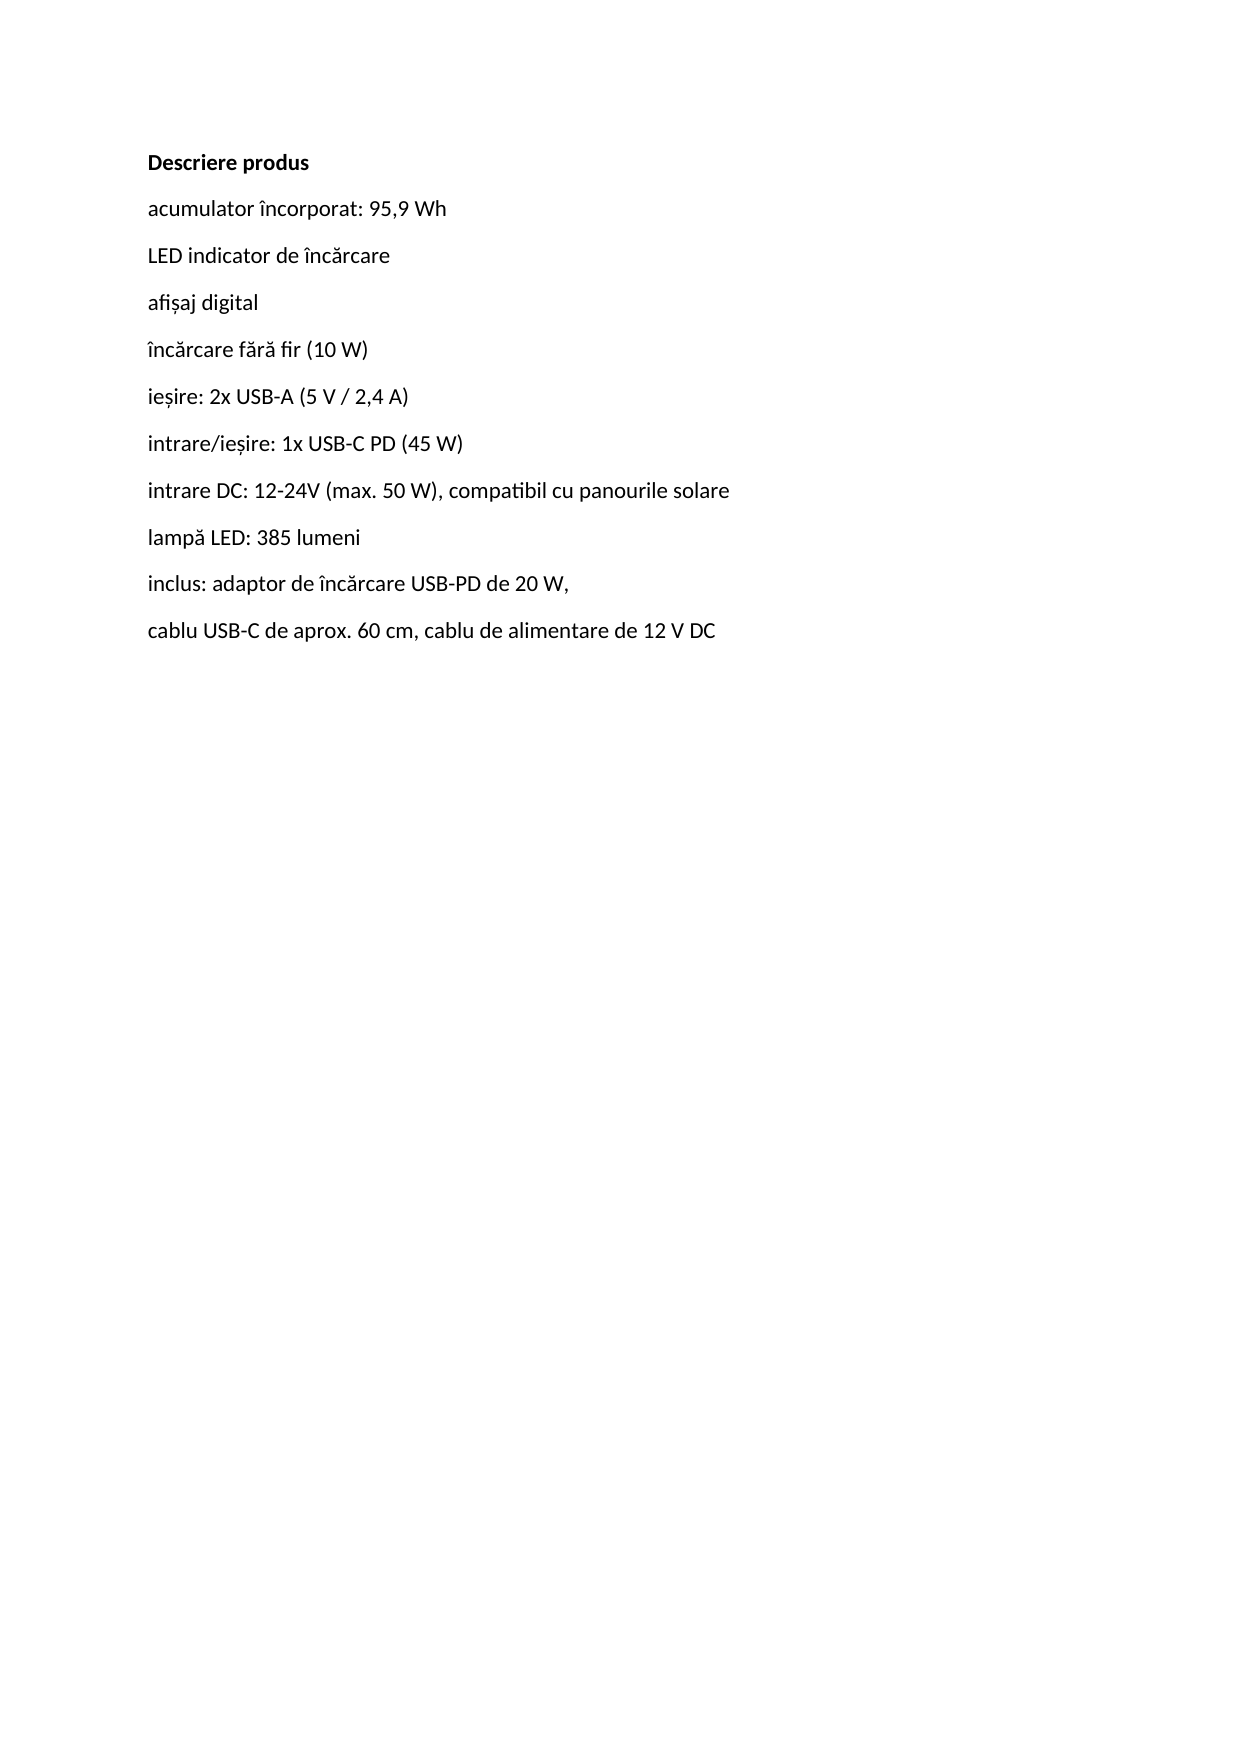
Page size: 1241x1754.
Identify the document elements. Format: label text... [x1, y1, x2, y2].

text intrare DC: 12-24V (max. 50 W), compatibil cu panourile solare [148, 476, 1093, 504]
text inclus: adaptor de încărcare USB-PD de 20 W, [148, 569, 1093, 597]
text LED indicator de încărcare [148, 241, 1093, 269]
text ieșire: 2x USB-A (5 V / 2,4 A) [148, 382, 1093, 410]
text cablu USB-C de aprox. 60 cm, cablu de alimentare de 12 V DC [148, 616, 1093, 644]
text lampă LED: 385 lumeni [148, 523, 1093, 551]
text intrare/ieșire: 1x USB-C PD (45 W) [148, 429, 1093, 457]
text încărcare fără fir (10 W) [148, 335, 1093, 363]
text acumulator încorporat: 95,9 Wh [148, 194, 1093, 222]
text Descriere produs [148, 148, 1093, 176]
text afișaj digital [148, 288, 1093, 316]
